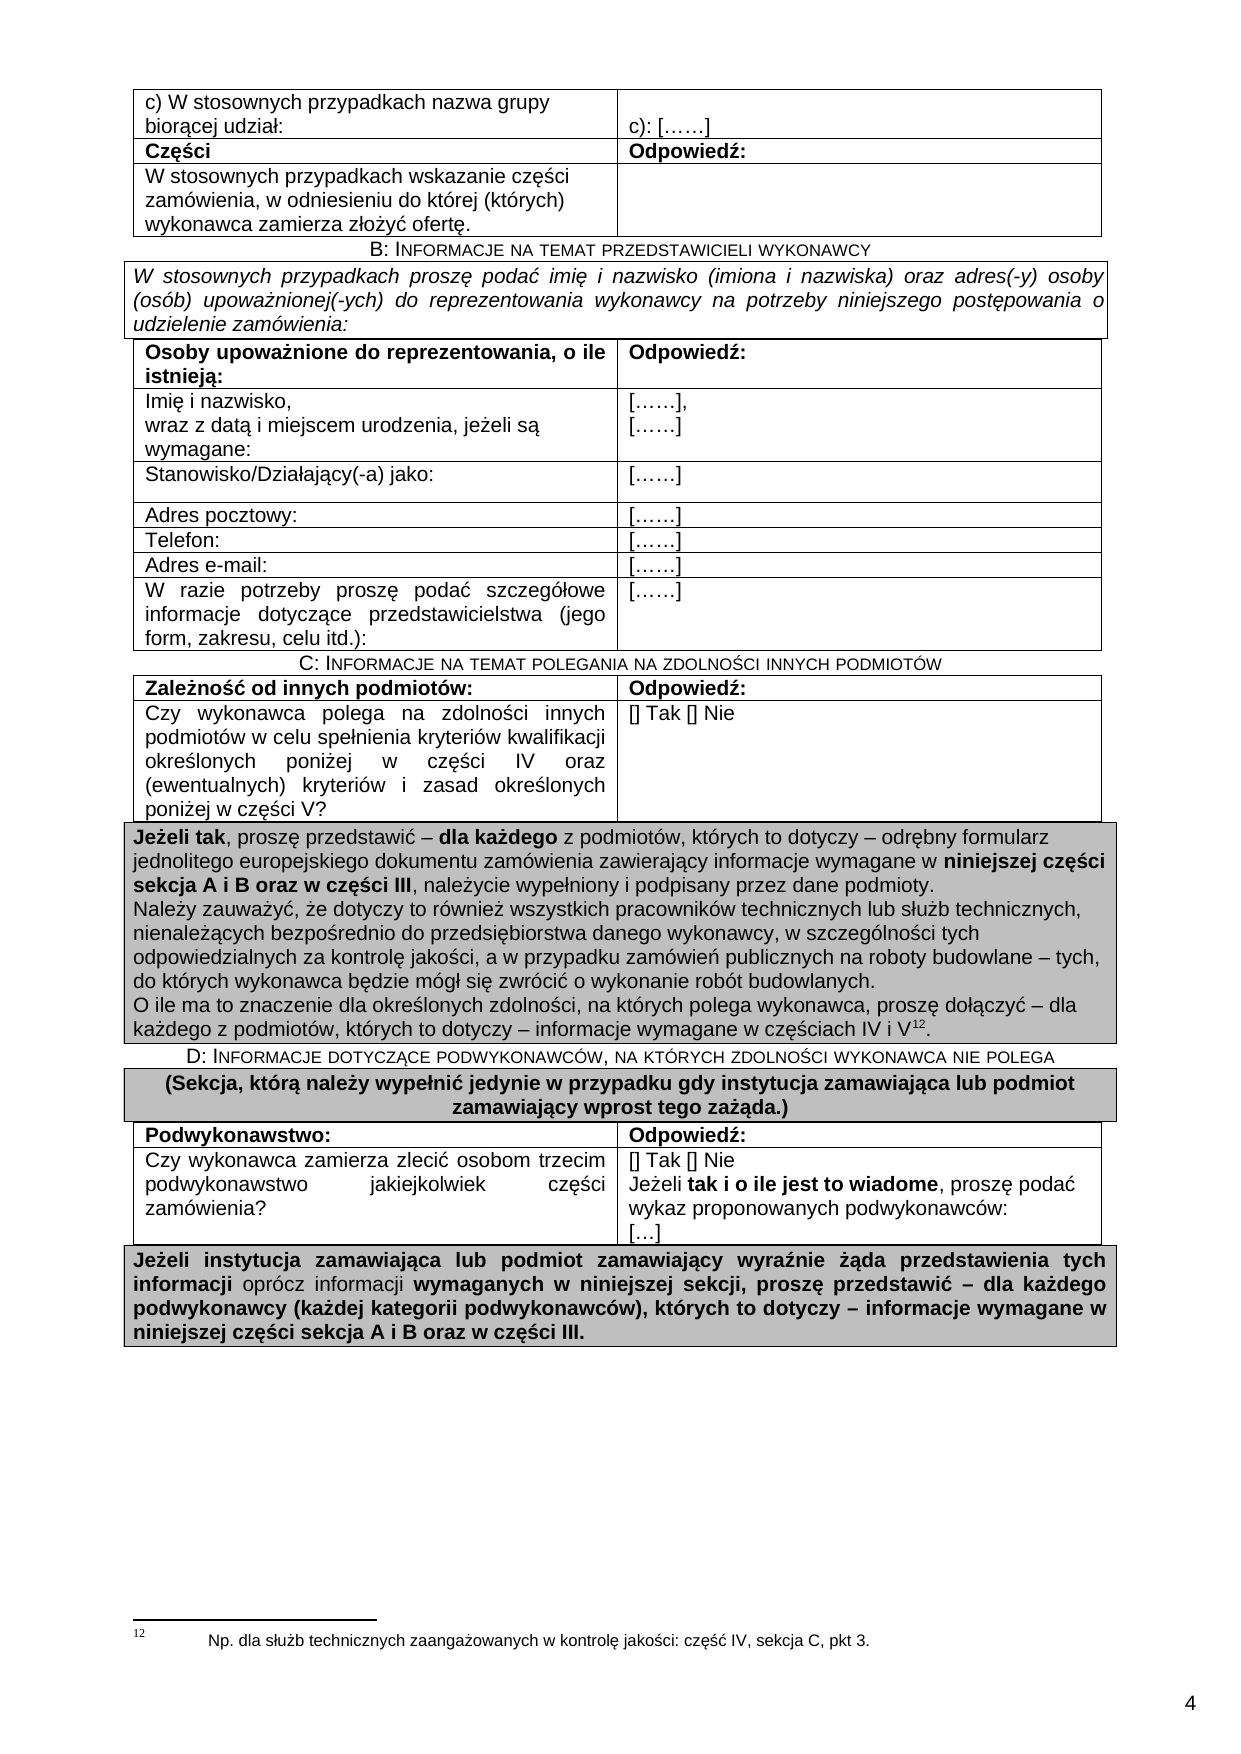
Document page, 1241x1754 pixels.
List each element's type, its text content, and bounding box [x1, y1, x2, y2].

table_header Odpowiedź: [618, 340, 1101, 388]
title C: Informacje na temat polegania na zdolności innych podmiotów [133, 651, 1107, 675]
table_cell W razie potrzeby proszę podać szczegółowe informacje dotyczące przedstawicielstwa (jego form, zakresu, celu itd.): [134, 578, 617, 650]
table_cell Stanowisko/Działający(-a) jako: [134, 462, 617, 502]
table_header Odpowiedź: [618, 1123, 1101, 1147]
table_cell W stosownych przypadkach wskazanie części zamówienia, w odniesieniu do której (których) wykonawca zamierza złożyć ofertę. [134, 164, 617, 236]
table_header Zależność od innych podmiotów: [134, 676, 617, 700]
table_cell [……] [618, 578, 1101, 650]
title D: Informacje dotyczące podwykonawców, na których zdolności wykonawca nie polega [133, 1044, 1107, 1068]
table_cell [……] [618, 462, 1101, 502]
title B: Informacje na temat przedstawicieli wykonawcy [133, 237, 1107, 261]
table_cell Telefon: [134, 528, 617, 552]
table_header Odpowiedź: [618, 676, 1101, 700]
table_cell [……] [618, 553, 1101, 577]
table_cell Adres e-mail: [134, 553, 617, 577]
table_cell Części [134, 139, 617, 163]
table_cell Czy wykonawca polega na zdolności innych podmiotów w celu spełnienia kryteriów kwalifikacji określonych poniżej w części IV oraz (ewentualnych) kryteriów i zasad określonych poniżej w części V? [134, 701, 617, 821]
text W stosownych przypadkach proszę podać imię i nazwisko (imiona i nazwiska) oraz adres(-y) osoby (osób) upoważnionej(-ych) do reprezentowania wykonawcy na potrzeby niniejszego postępowania o udzielenie zamówienia: [125, 262, 1107, 338]
title (Sekcja, którą należy wypełnić jedynie w przypadku gdy instytucja zamawiająca lub podmiot zamawiający wprost tego zażąda.) [125, 1069, 1116, 1121]
table_cell [……] [618, 528, 1101, 552]
table_header Podwykonawstwo: [134, 1123, 617, 1147]
table_cell [……] [618, 503, 1101, 527]
table_cell [618, 164, 1101, 236]
table_cell [] Tak [] Nie Jeżeli tak i o ile jest to wiadome, proszę podać wykaz proponowanych podwykonawców: […] [618, 1148, 1101, 1244]
title Jeżeli instytucja zamawiająca lub podmiot zamawiający wyraźnie żąda przedstawienia tych informacji oprócz informacji wymaganych w niniejszej sekcji, proszę przedstawić – dla każdego podwykonawcy (każdej kategorii podwykonawców), których to dotyczy – informacje wymagane w niniejszej części sekcja A i B oraz w części III. [125, 1246, 1116, 1346]
text Jeżeli tak, proszę przedstawić – dla każdego z podmiotów, których to dotyczy – odrębny formularz jednolitego europejskiego dokumentu zamówienia zawierający informacje wymagane w niniejszej części sekcja A i B oraz w części III, należycie wypełniony i podpisany przez dane podmioty. Należy zauważyć, że dotyczy to również wszystkich pracowników technicznych lub służb technicznych, nienależących bezpośrednio do przedsiębiorstwa danego wykonawcy, w szczególności tych odpowiedzialnych za kontrolę jakości, a w przypadku zamówień publicznych na roboty budowlane – tych, do których wykonawca będzie mógł się zwrócić o wykonanie robót budowlanych. O ile ma to znaczenie dla określonych zdolności, na których polega wykonawca, proszę dołączyć – dla każdego z podmiotów, których to dotyczy – informacje wymagane w częściach IV i V. [125, 823, 1116, 1043]
table_cell Czy wykonawca zamierza zlecić osobom trzecim podwykonawstwo jakiejkolwiek części zamówienia? [134, 1148, 617, 1244]
table_cell Adres pocztowy: [134, 503, 617, 527]
table_header Osoby upoważnione do reprezentowania, o ile istnieją: [134, 340, 617, 388]
table_cell [……], [……] [618, 389, 1101, 461]
table_cell Imię i nazwisko, wraz z datą i miejscem urodzenia, jeżeli są wymagane: [134, 389, 617, 461]
table_cell [] Tak [] Nie [618, 701, 1101, 821]
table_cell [618, 90, 1101, 138]
table_cell Odpowiedź: [618, 139, 1101, 163]
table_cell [134, 90, 617, 138]
